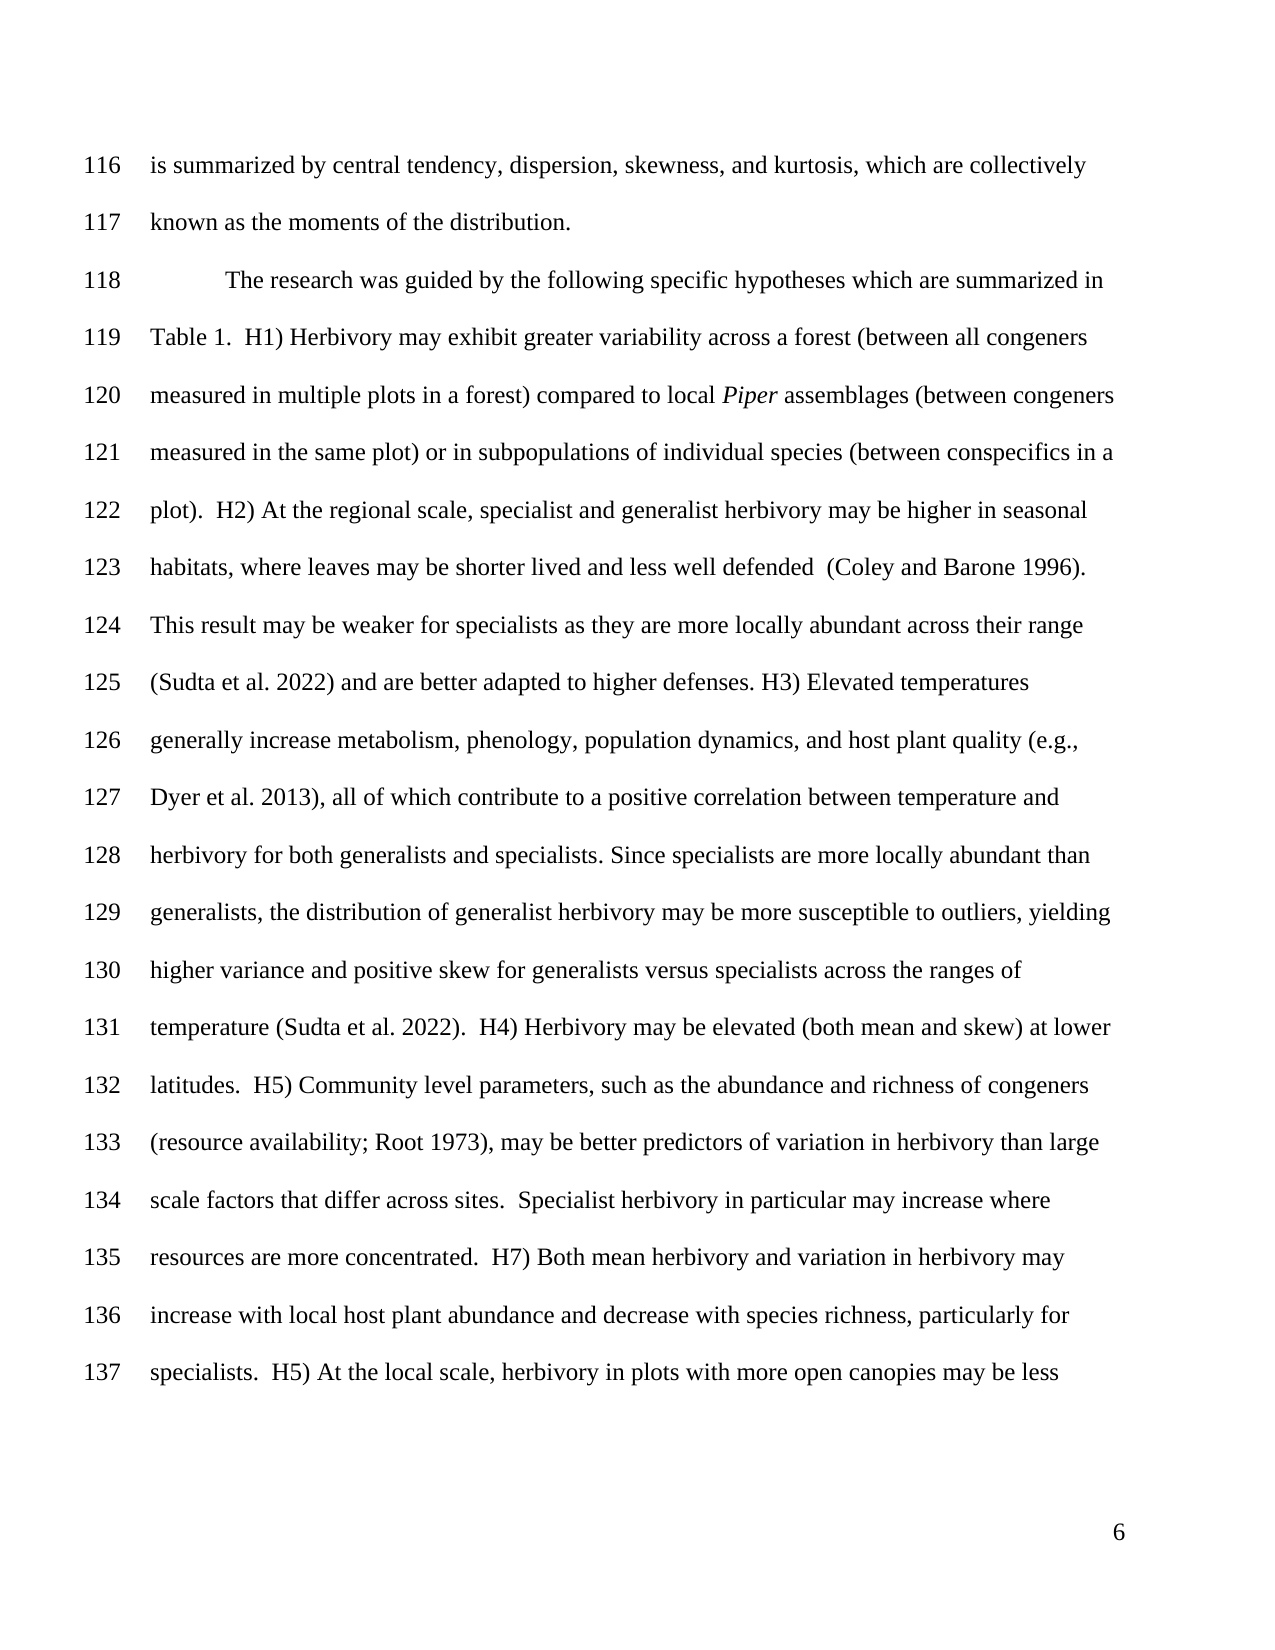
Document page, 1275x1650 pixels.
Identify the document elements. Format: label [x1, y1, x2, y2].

text [150, 265, 1125, 1386]
text [150, 150, 1125, 236]
